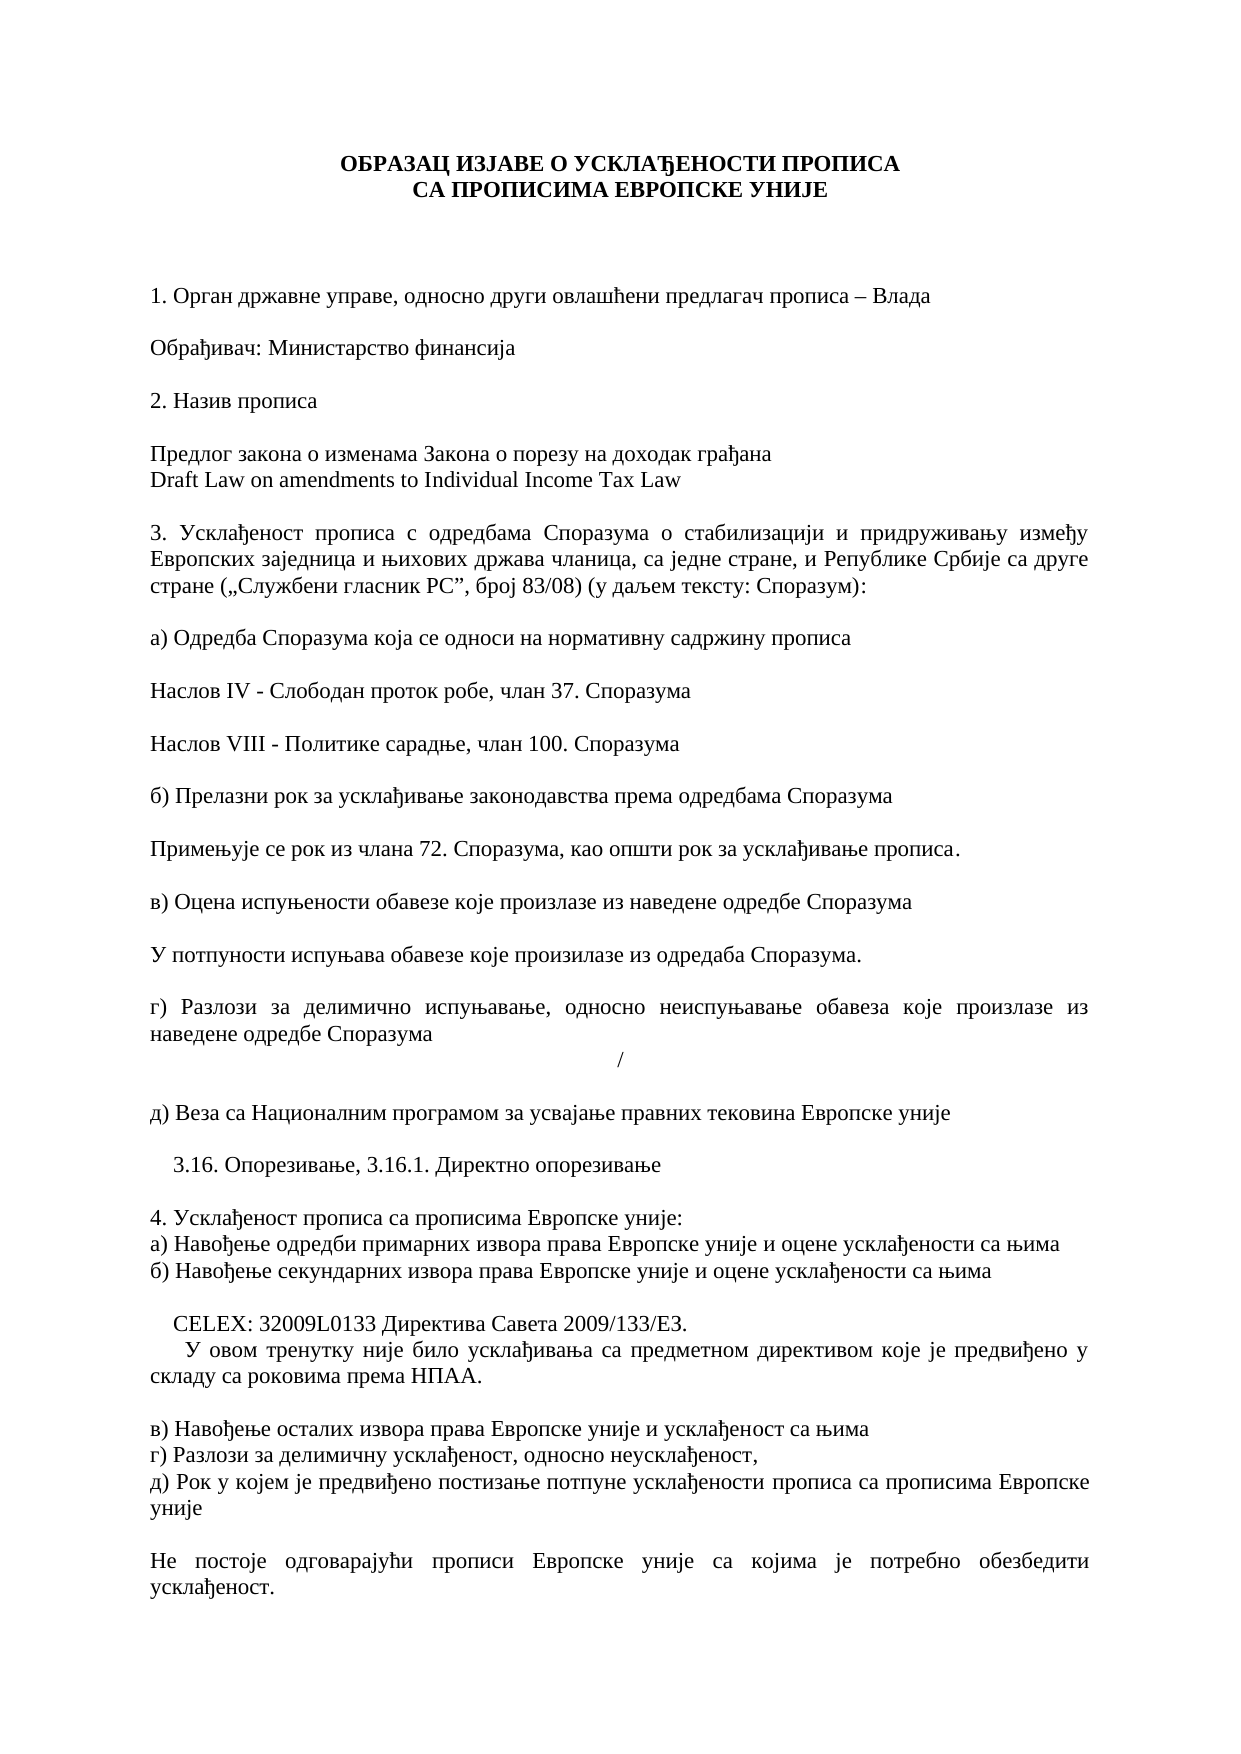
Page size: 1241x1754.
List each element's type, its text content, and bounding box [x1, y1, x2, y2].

text г) Разлози за делимично испуњавање, односно неиспуњавање обавеза које произлазе из наведене одредбе Споразума [150, 993, 1090, 1046]
text а) Одредба Споразума која се односи на нормативну садржину прописа [150, 624, 1090, 651]
text 3.16. Опорезивање, 3.16.1. Директно опорезивање [150, 1151, 1090, 1178]
text в) Оцена испуњености обавезе које произлазе из наведене одредбе Споразума [150, 888, 1090, 914]
text а) Навођење одредби примарних извора права Европске уније и оцене усклађености са њима [150, 1231, 1090, 1257]
text Не постоје одговарајући прописи Европске уније са којима је потребно обезбедити усклађеност. [150, 1547, 1090, 1599]
text б) Прелазни рок за усклађивање законодавства према одредбама Споразума [150, 782, 1090, 809]
text б) Навођење секундарних извора права Европске уније и оцене усклађености са њима [150, 1257, 1090, 1283]
text г) Разлози за делимичну усклађеност, односно неусклађеност, [150, 1441, 1090, 1468]
text У потпуности испуњава обавезе које произилазе из одредаба Споразума. [150, 941, 1090, 967]
text / [150, 1046, 1090, 1072]
text в) Навођење осталих извора права Европске уније и усклађенoст са њима [150, 1415, 1090, 1441]
text Draft Law on amendments to Individual Income Tax Law [150, 466, 1090, 493]
text д) Рок у којем је предвиђено постизање потпуне усклађености прописа са прописима Европске уније [150, 1468, 1090, 1520]
text У овом тренутку није било усклађивањa са предметном директивом које је предвиђено у складу са роковима према НПАА. [150, 1336, 1090, 1389]
text Наслов IV - Слободан проток робе, члан 37. Споразума [150, 677, 1090, 703]
text 1. Орган државне управе, односно други овлашћени предлагач прописа – Влада [150, 282, 1090, 308]
text СА ПРОПИСИМА ЕВРОПСКЕ УНИЈЕ [150, 176, 1090, 203]
text Предлог закона о изменама Закона о порезу на доходак грађана [150, 440, 1090, 466]
text д) Веза са Националним програмом за усвајање правних тековина Европске уније [150, 1099, 1090, 1125]
text 3. Усклађеност прописа с одредбама Споразума о стабилизацији и придруживању између Европских заједница и њихових држава чланица, са једне стране, и Републике Србије са друге стране („Службени гласник РС”, број 83/08) (у даљем тексту: Споразум): [150, 519, 1090, 598]
text Наслов VIII - Политике сарадње, члан 100. Споразума [150, 730, 1090, 756]
text 2. Назив прописа [150, 387, 1090, 413]
text ОБРАЗАЦ ИЗЈАВЕ О УСКЛАЂЕНОСТИ ПРОПИСА [150, 150, 1090, 176]
text CELEX: 32009L0133 Директива Савета 2009/133/ЕЗ. [150, 1309, 1090, 1336]
text Обрађивач: Министарство финансија [150, 334, 1090, 361]
text Примењује се рок из члана 72. Споразума, као општи рок за усклађивање прописа. [150, 835, 1090, 862]
text 4. Усклађеност прописа са прописима Европске уније: [150, 1204, 1090, 1231]
